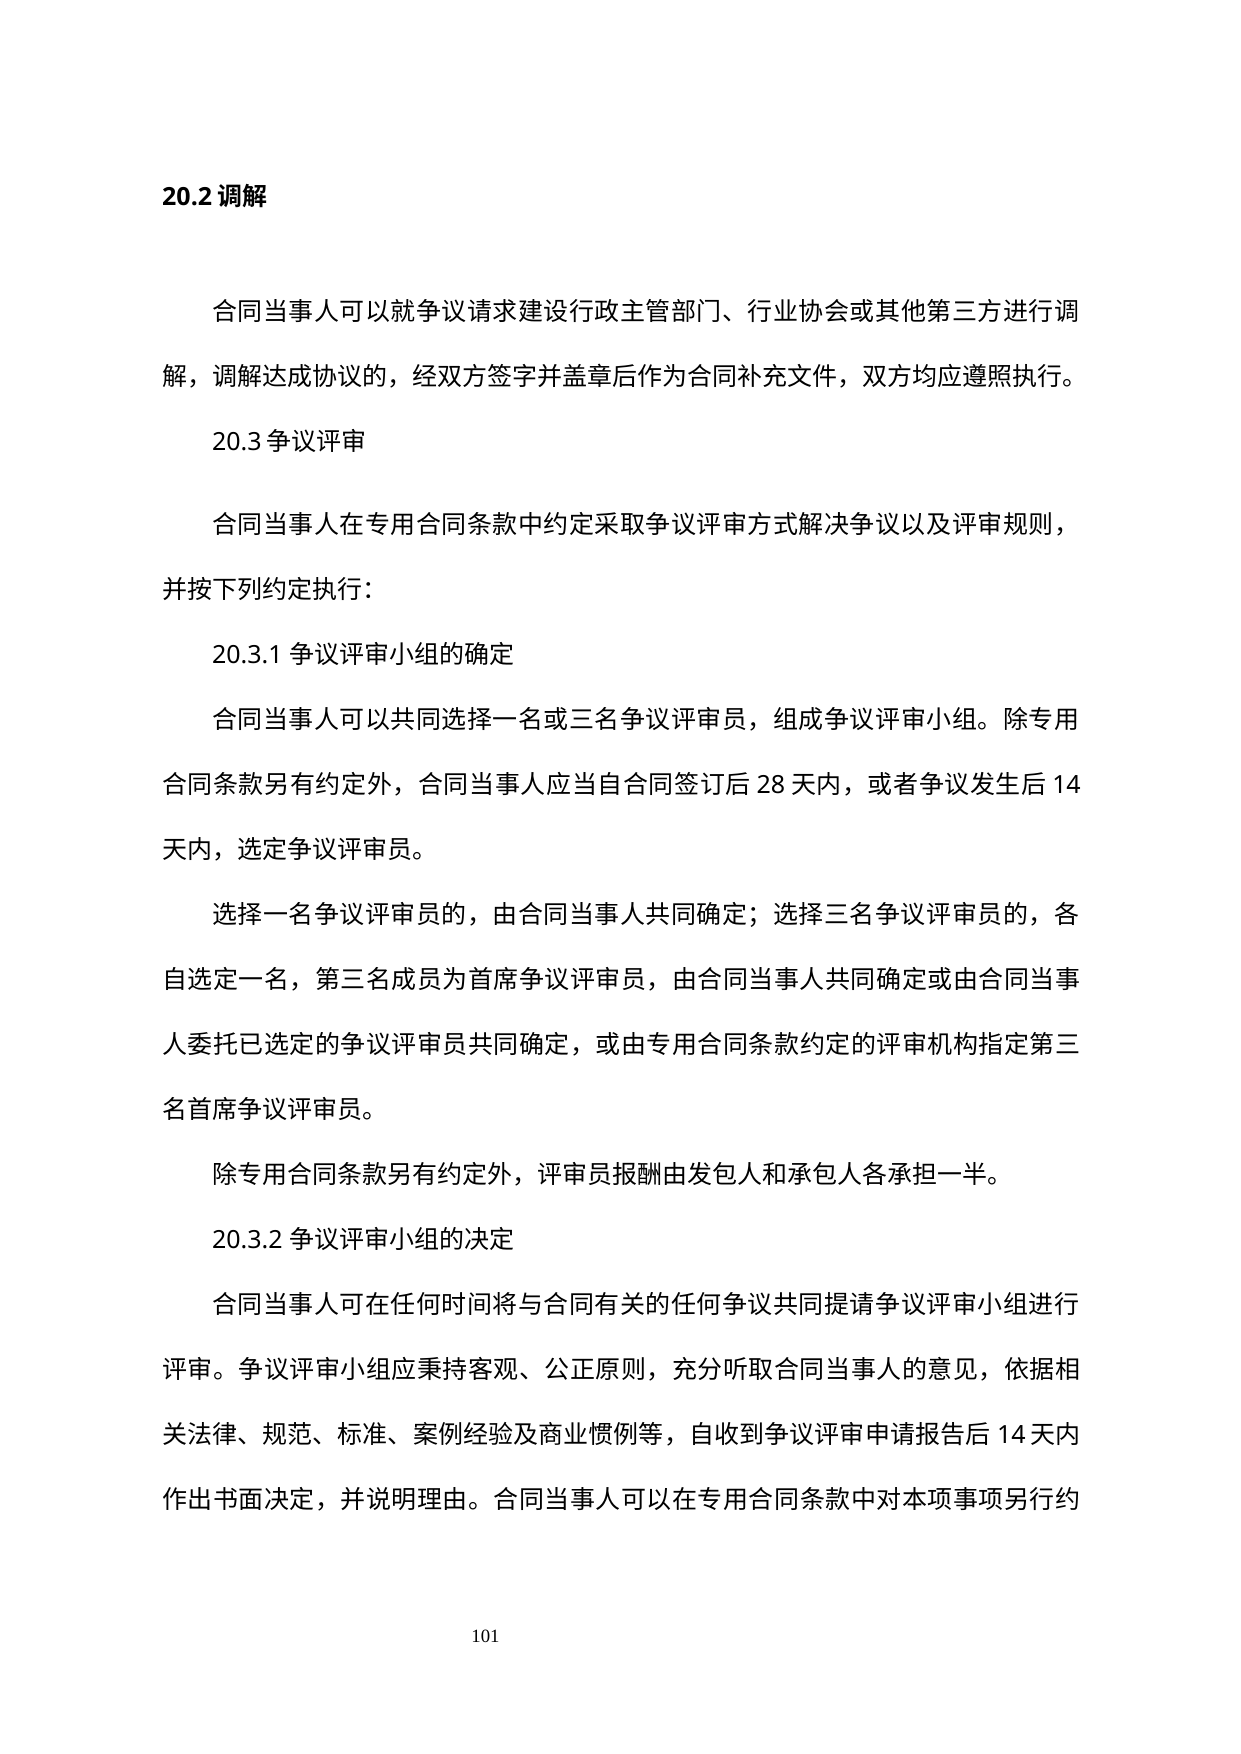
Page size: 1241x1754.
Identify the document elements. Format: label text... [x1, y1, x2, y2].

text 合同当事人可以就争议请求建设行政主管部门、行业协会或其他第三方进行调解，调解达成协议的，经双方签字并盖章后作为合同补充文件，双方均应遵照执行。 [162, 277, 1081, 407]
text 20.3争议评审 [162, 407, 1081, 472]
text 除专用合同条款另有约定外，评审员报酬由发包人和承包人各承担一半。 [162, 1140, 1081, 1205]
text 合同当事人在专用合同条款中约定采取争议评审方式解决争议以及评审规则，并按下列约定执行： [162, 490, 1081, 620]
text 20.3.1 争议评审小组的确定 [162, 620, 1081, 685]
text 20.2调解 [162, 162, 1081, 227]
text 合同当事人可以共同选择一名或三名争议评审员，组成争议评审小组。除专用合同条款另有约定外，合同当事人应当自合同签订后28天内，或者争议发生后14天内，选定争议评审员。 [162, 685, 1081, 880]
text 20.3.2 争议评审小组的决定 [162, 1205, 1081, 1270]
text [162, 1270, 1081, 1530]
text 选择一名争议评审员的，由合同当事人共同确定；选择三名争议评审员的，各自选定一名，第三名成员为首席争议评审员，由合同当事人共同确定或由合同当事人委托已选定的争议评审员共同确定，或由专用合同条款约定的评审机构指定第三名首席争议评审员。 [162, 880, 1081, 1140]
